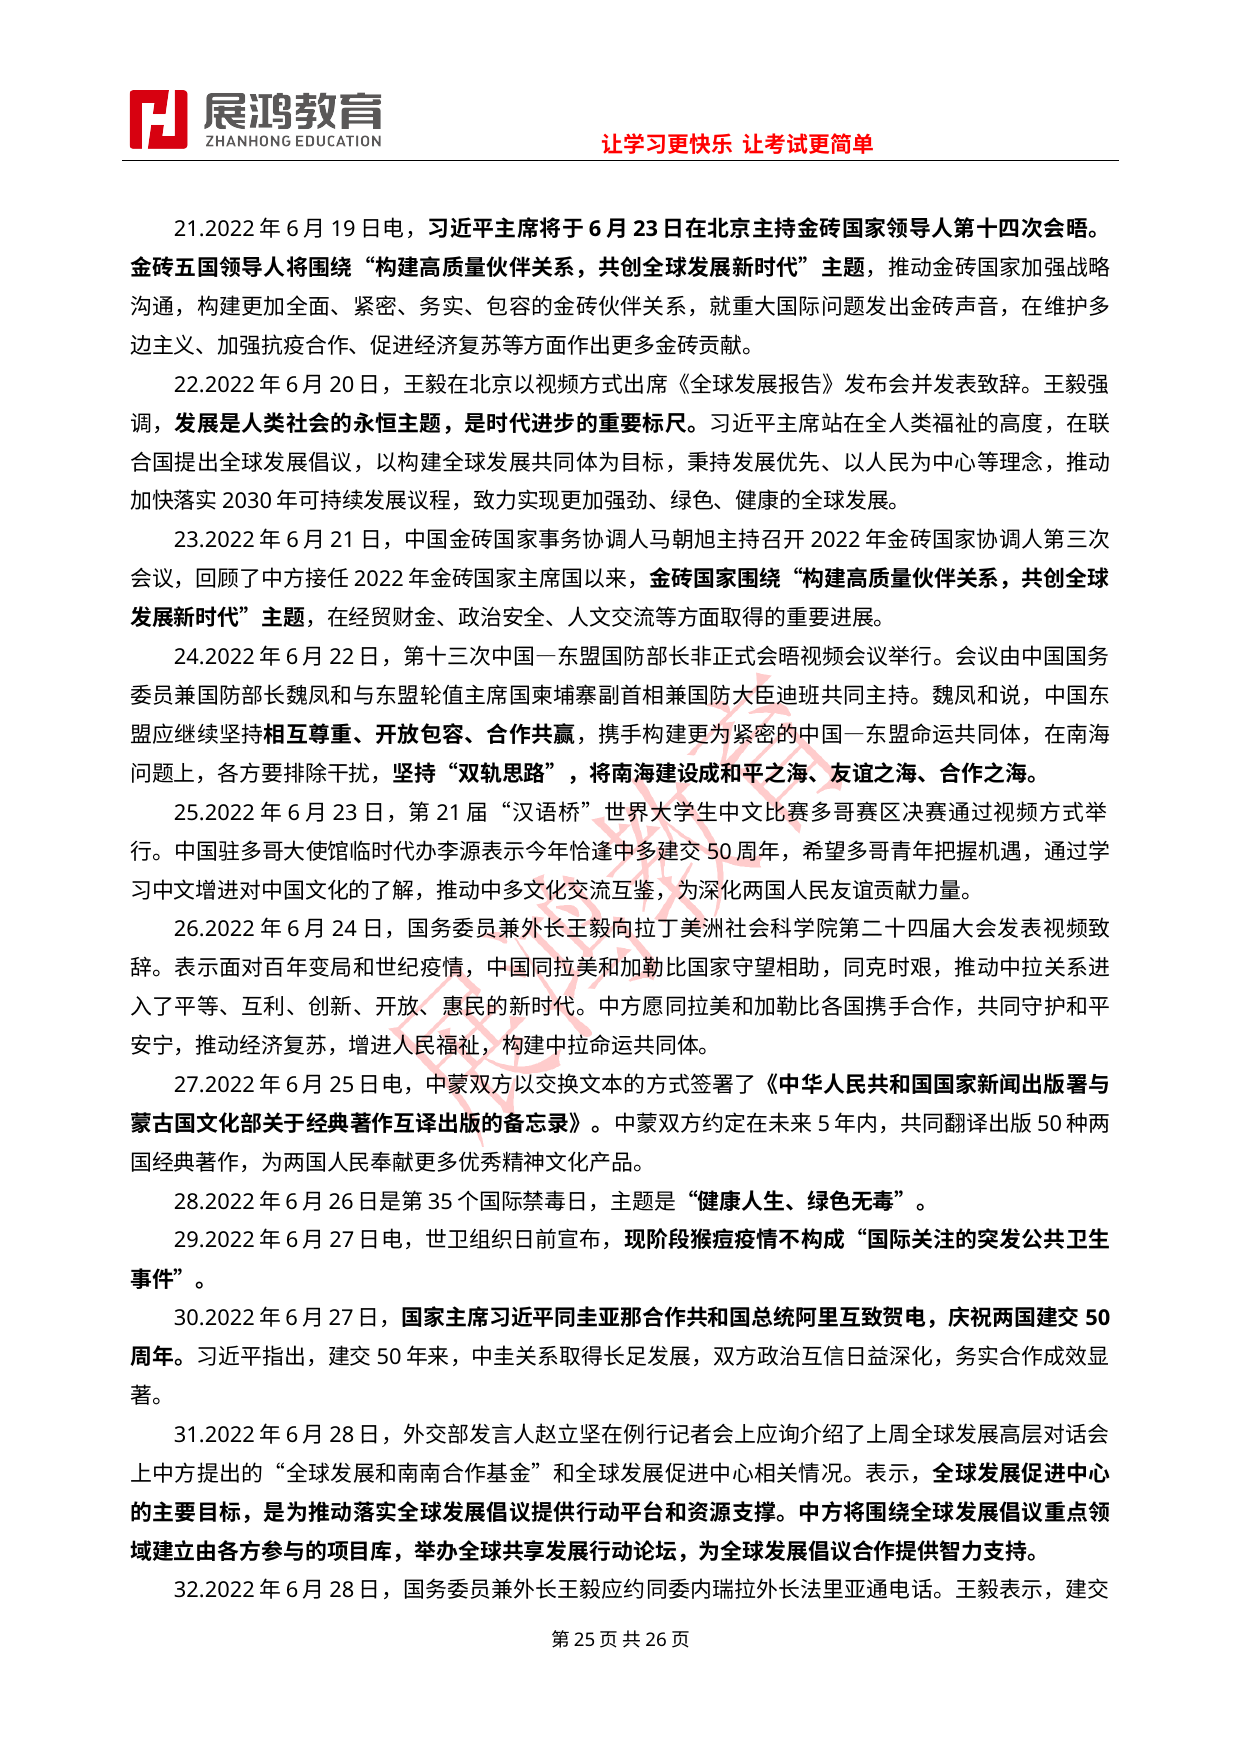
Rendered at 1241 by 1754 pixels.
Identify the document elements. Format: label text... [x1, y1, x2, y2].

text 28.2022年6月26日是第35个国际禁毒日，主题是“健康人生、绿色无毒”。 [130, 1183, 1110, 1216]
text 29.2022年6月27日电，世卫组织日前宣布，现阶段猴痘疫情不构成“国际关注的突发公共卫生事件”。 [130, 1222, 1110, 1294]
text 31.2022年6月28日，外交部发言人赵立坚在例行记者会上应询介绍了上周全球发展高层对话会上中方提出的“全球发展和南南合作基金”和全球发展促进中心相关情况。表示，全球发展促进中心的主要目标，是为推动落实全球发展倡议提供行动平台和资源支撑。中方将围绕全球发展倡议重点领域建立由各方参与的项目库，举办全球共享发展行动论坛，为全球发展倡议合作提供智力支持。 [130, 1417, 1110, 1566]
text 23.2022年6月21日，中国金砖国家事务协调人马朝旭主持召开2022年金砖国家协调人第三次会议，回顾了中方接任2022年金砖国家主席国以来，金砖国家围绕“构建高质量伙伴关系，共创全球发展新时代”主题，在经贸财金、政治安全、人文交流等方面取得的重要进展。 [130, 522, 1110, 632]
text 30.2022年6月27日，国家主席习近平同圭亚那合作共和国总统阿里互致贺电，庆祝两国建交50周年。习近平指出，建交50年来，中圭关系取得长足发展，双方政治互信日益深化，务实合作成效显著。 [130, 1300, 1110, 1410]
picture [129, 90, 382, 149]
text 25.2022年6月23日，第21届“汉语桥”世界大学生中文比赛多哥赛区决赛通过视频方式举行。中国驻多哥大使馆临时代办李源表示今年恰逢中多建交50周年，希望多哥青年把握机遇，通过学习中文增进对中国文化的了解，推动中多文化交流互鉴，为深化两国人民友谊贡献力量。 [130, 794, 1110, 905]
text 24.2022年6月22日，第十三次中国—东盟国防部长非正式会晤视频会议举行。会议由中国国务委员兼国防部长魏凤和与东盟轮值主席国柬埔寨副首相兼国防大臣迪班共同主持。魏凤和说，中国东盟应继续坚持相互尊重、开放包容、合作共赢，携手构建更为紧密的中国—东盟命运共同体，在南海问题上，各方要排除干扰，坚持“双轨思路”，将南海建设成和平之海、友谊之海、合作之海。 [130, 639, 1110, 788]
text 22.2022年6月20日，王毅在北京以视频方式出席《全球发展报告》发布会并发表致辞。王毅强调，发展是人类社会的永恒主题，是时代进步的重要标尺。习近平主席站在全人类福祉的高度，在联合国提出全球发展倡议，以构建全球发展共同体为目标，秉持发展优先、以人民为中心等理念，推动加快落实2030年可持续发展议程，致力实现更加强劲、绿色、健康的全球发展。 [130, 366, 1110, 516]
text 26.2022年6月24日，国务委员兼外长王毅向拉丁美洲社会科学院第二十四届大会发表视频致辞。表示面对百年变局和世纪疫情，中国同拉美和加勒比国家守望相助，同克时艰，推动中拉关系进入了平等、互利、创新、开放、惠民的新时代。中方愿同拉美和加勒比各国携手合作，共同守护和平安宁，推动经济复苏，增进人民福祉，构建中拉命运共同体。 [130, 911, 1110, 1060]
text 21.2022年6月19日电，习近平主席将于6月23日在北京主持金砖国家领导人第十四次会晤。金砖五国领导人将围绕“构建高质量伙伴关系，共创全球发展新时代”主题，推动金砖国家加强战略沟通，构建更加全面、紧密、务实、包容的金砖伙伴关系，就重大国际问题发出金砖声音，在维护多边主义、加强抗疫合作、促进经济复苏等方面作出更多金砖贡献。 [130, 211, 1110, 360]
text 32.2022年6月28日，国务委员兼外长王毅应约同委内瑞拉外长法里亚通电话。王毅表示，建交以来，中委关系始终坚如磐石。两国领导人建立了牢固互信和友谊，为中委全面战略伙伴关系发展提供了重要政治保障和战略指引。中方愿同委方继续深化政治互信，赓续传统友好，增进互利合作。 [130, 1572, 1110, 1605]
text 27.2022年6月25日电，中蒙双方以交换文本的方式签署了《中华人民共和国国家新闻出版署与蒙古国文化部关于经典著作互译出版的备忘录》。中蒙双方约定在未来5年内，共同翻译出版50种两国经典著作，为两国人民奉献更多优秀精神文化产品。 [130, 1067, 1110, 1177]
